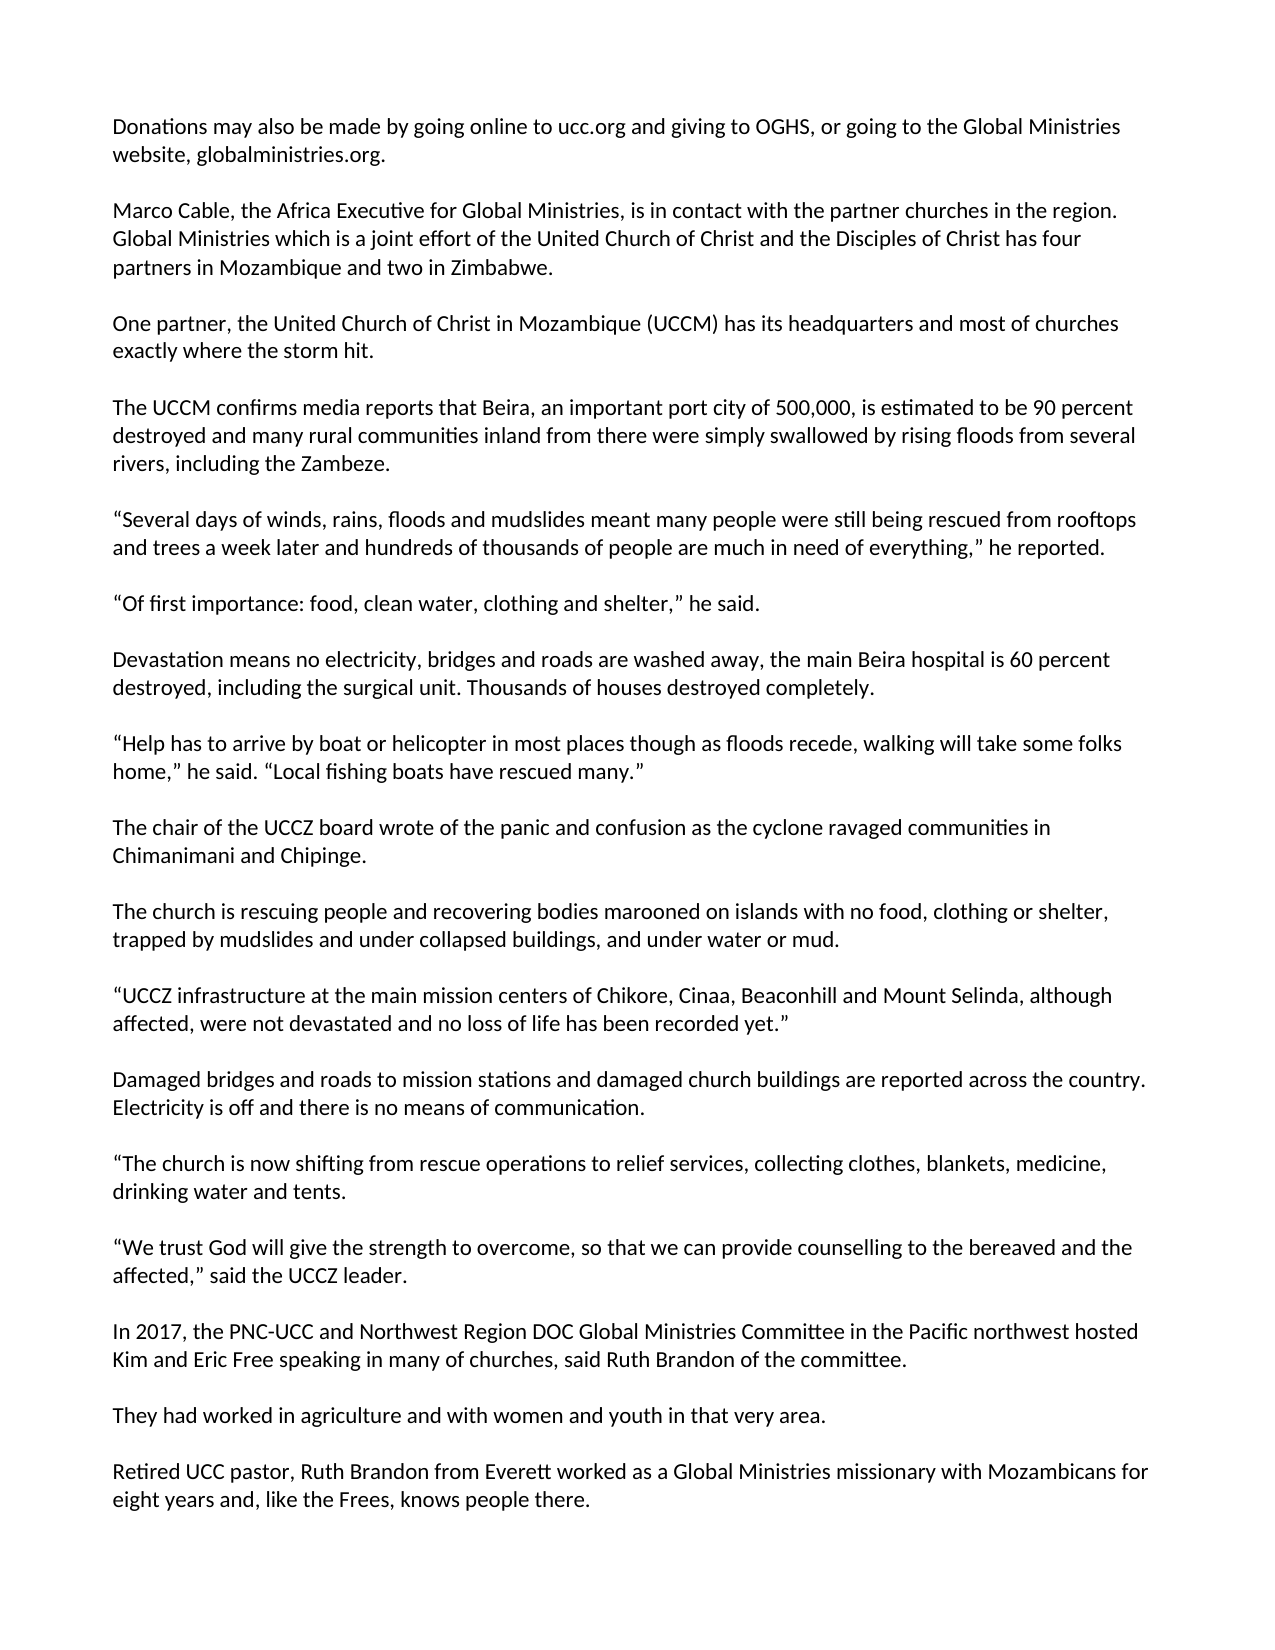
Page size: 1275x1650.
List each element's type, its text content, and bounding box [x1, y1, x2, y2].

text “UCCZ infrastructure at the main mission centers of Chikore, Cinaa, Beaconhill and Mount Selinda, although affected, were not devastated and no loss of life has been recorded yet.” [112, 981, 1162, 1037]
text The church is rescuing people and recovering bodies marooned on islands with no food, clothing or shelter, trapped by mudslides and under collapsed buildings, and under water or mud. [112, 897, 1162, 953]
text “The church is now shifting from rescue operations to relief services, collecting clothes, blankets, medicine, drinking water and tents. [112, 1149, 1162, 1205]
text In 2017, the PNC-UCC and Northwest Region DOC Global Ministries Committee in the Pacific northwest hosted Kim and Eric Free speaking in many of churches, said Ruth Brandon of the committee. [112, 1317, 1162, 1373]
text The UCCM confirms media reports that Beira, an important port city of 500,000, is estimated to be 90 percent destroyed and many rural communities inland from there were simply swallowed by rising floods from several rivers, including the Zambeze. [112, 393, 1162, 477]
text “We trust God will give the strength to overcome, so that we can provide counselling to the bereaved and the affected,” said the UCCZ leader. [112, 1233, 1162, 1289]
text They had worked in agriculture and with women and youth in that very area. [112, 1401, 1162, 1429]
text One partner, the United Church of Christ in Mozambique (UCCM) has its headquarters and most of churches exactly where the storm hit. [112, 309, 1162, 365]
text Devastation means no electricity, bridges and roads are washed away, the main Beira hospital is 60 percent destroyed, including the surgical unit. Thousands of houses destroyed completely. [112, 645, 1162, 701]
text Donations may also be made by going online to ucc.org and giving to OGHS, or going to the Global Ministries website, globalministries.org. [112, 112, 1162, 168]
text Retired UCC pastor, Ruth Brandon from Everett worked as a Global Ministries missionary with Mozambicans for eight years and, like the Frees, knows people there. [112, 1457, 1162, 1513]
text Marco Cable, the Africa Executive for Global Ministries, is in contact with the partner churches in the region. Global Ministries which is a joint effort of the United Church of Christ and the Disciples of Christ has four partners in Mozambique and two in Zimbabwe. [112, 197, 1162, 281]
text “Several days of winds, rains, floods and mudslides meant many people were still being rescued from rooftops and trees a week later and hundreds of thousands of people are much in need of everything,” he reported. [112, 505, 1162, 561]
text Damaged bridges and roads to mission stations and damaged church buildings are reported across the country. Electricity is off and there is no means of communication. [112, 1065, 1162, 1121]
text The chair of the UCCZ board wrote of the panic and confusion as the cyclone ravaged communities in Chimanimani and Chipinge. [112, 813, 1162, 869]
text “Help has to arrive by boat or helicopter in most places though as floods recede, walking will take some folks home,” he said. “Local fishing boats have rescued many.” [112, 729, 1162, 785]
text “Of first importance: food, clean water, clothing and shelter,” he said. [112, 589, 1162, 617]
